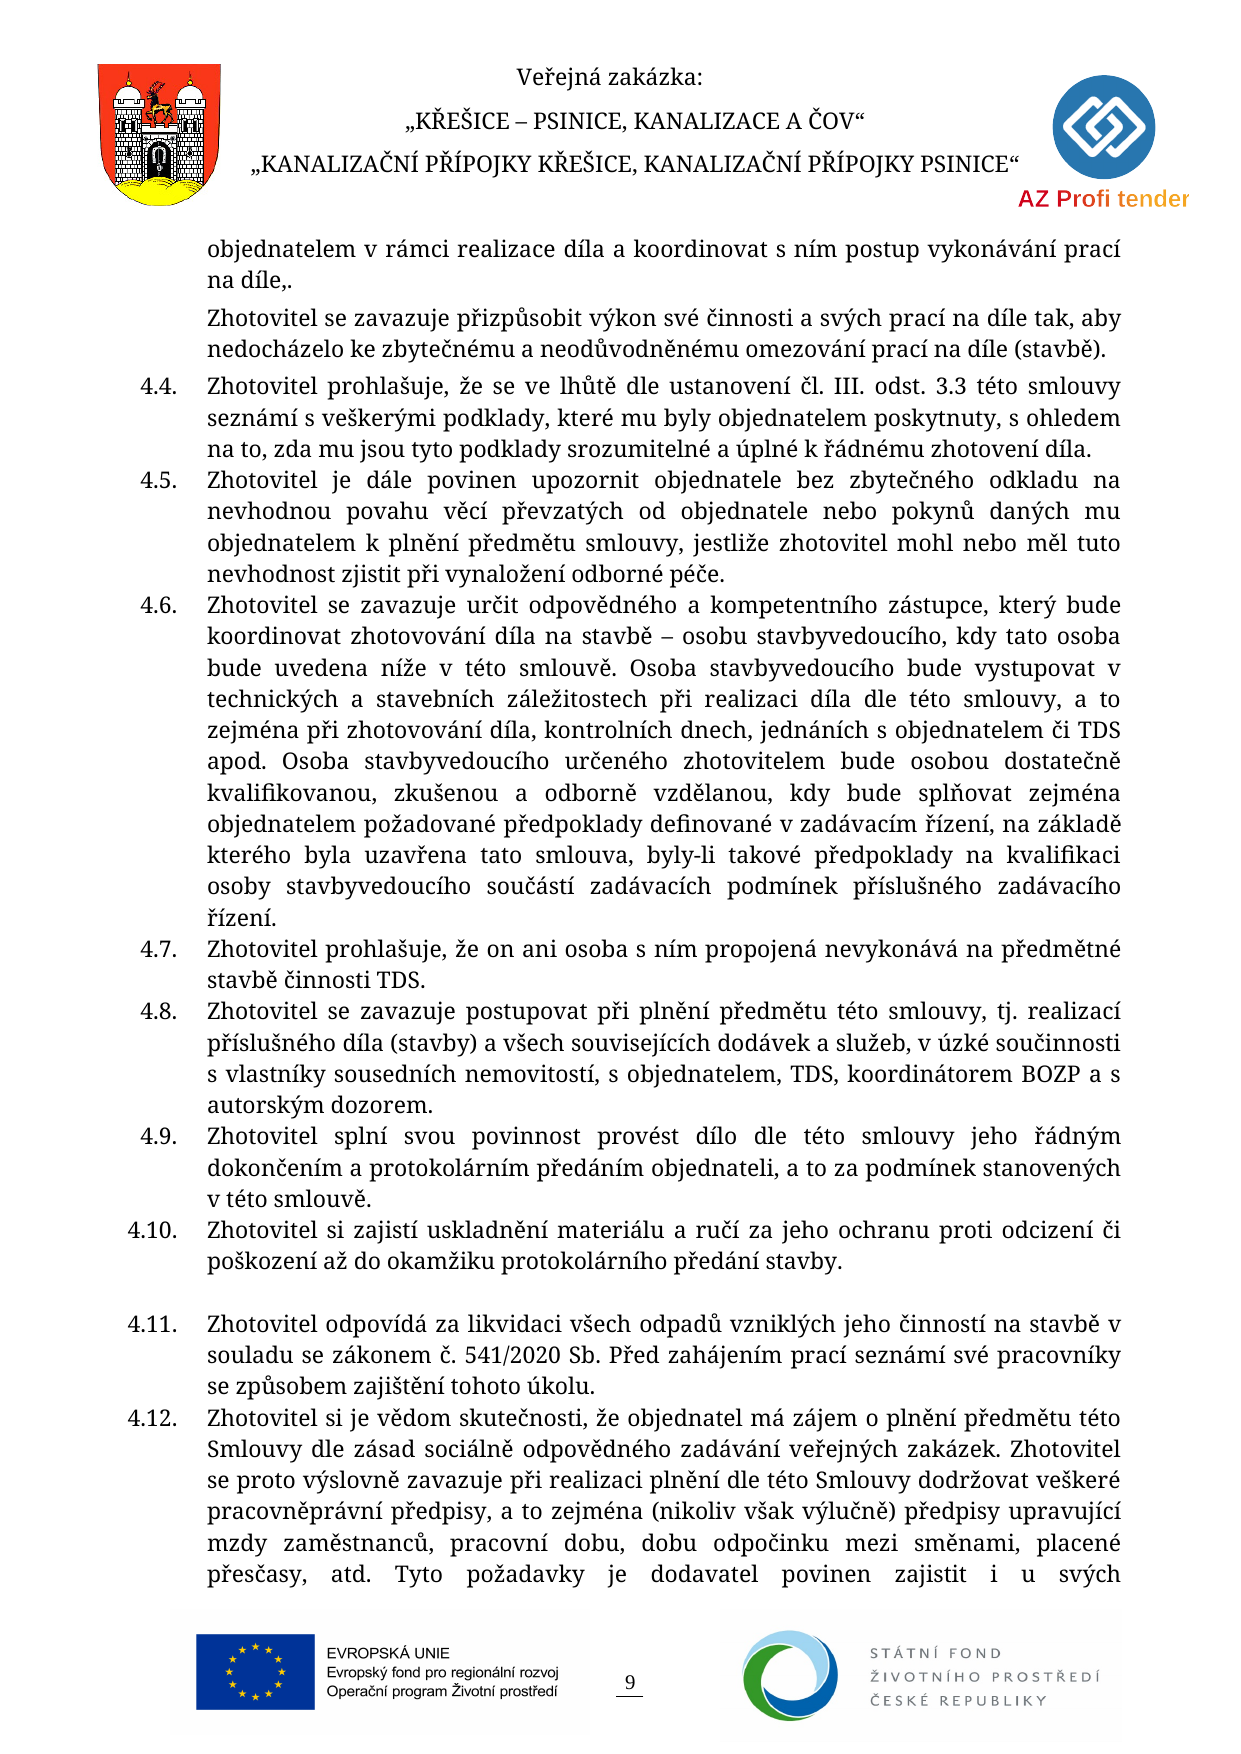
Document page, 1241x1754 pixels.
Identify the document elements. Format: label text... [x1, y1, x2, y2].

list Zhotovitel se zavazuje přizpůsobit výkon své činnosti a svých prací na díle tak, aby nedocházelo ke zbytečnému a neodůvodněnému omezování prací na díle (stavbě). [207, 301, 1122, 364]
list Zhotovitel se zavazuje určit odpovědného a kompetentního zástupce, který bude koordinovat zhotovování díla na stavbě – osobu stavbyvedoucího, kdy tato osoba bude uvedena níže v této smlouvě. Osoba stavbyvedoucího bude vystupovat v technických a stavebních záležitostech při realizaci díla dle této smlouvy, a to zejména při zhotovování díla, kontrolních dnech, jednáních s objednatelem či TDS apod. Osoba stavbyvedoucího určeného zhotovitelem bude osobou dostatečně kvalifikovanou, zkušenou a odborně vzdělanou, kdy bude splňovat zejména objednatelem požadované předpoklady definované v zadávacím řízení, na základě kterého byla uzavřena tato smlouva, byly-li takové předpoklady na kvalifikaci osoby stavbyvedoucího součástí zadávacích podmínek příslušného zadávacího řízení. [177, 589, 1122, 933]
picture [97, 64, 221, 206]
list Zhotovitel prohlašuje, že on ani osoba s ním propojená nevykonává na předmětné stavbě činnosti TDS. [177, 933, 1122, 995]
list Zhotovitel si zajistí uskladnění materiálu a ručí za jeho ochranu proti odcizení či poškození až do okamžiku protokolárního předání stavby. [177, 1214, 1122, 1276]
list Zhotovitel prohlašuje, že se ve lhůtě dle ustanovení čl. III. odst. 3.3 této smlouvy seznámí s veškerými podklady, které mu byly objednatelem poskytnuty, s ohledem na to, zda mu jsou tyto podklady srozumitelné a úplné k řádnému zhotovení díla. [177, 370, 1122, 464]
list Zhotovitel odpovídá za likvidaci všech odpadů vzniklých jeho činností na stavbě v souladu se zákonem č. 541/2020 Sb. Před zahájením prací seznámí své pracovníky se způsobem zajištění tohoto úkolu. [177, 1308, 1122, 1401]
picture [719, 1609, 1122, 1742]
picture [1018, 75, 1189, 207]
list Zhotovitel splní svou povinnost provést dílo dle této smlouvy jeho řádným dokončením a protokolárním předáním objednateli, a to za podmínek stanovených v této smlouvě. [177, 1120, 1122, 1214]
list Zhotovitel je dále povinen upozornit objednatele bez zbytečného odkladu na nevhodnou povahu věcí převzatých od objednatele nebo pokynů daných mu objednatelem k plnění předmětu smlouvy, jestliže zhotovitel mohl nebo měl tuto nevhodnost zjistit při vynaložení odborné péče. [177, 464, 1122, 589]
picture [170, 1609, 591, 1735]
list Zhotovitel se zavazuje postupovat při plnění předmětu této smlouvy, tj. realizací příslušného díla (stavby) a všech souvisejících dodávek a služeb, v úzké součinnosti s vlastníky sousedních nemovitostí, s objednatelem, TDS, koordinátorem BOZP a s autorským dozorem. [177, 995, 1122, 1120]
